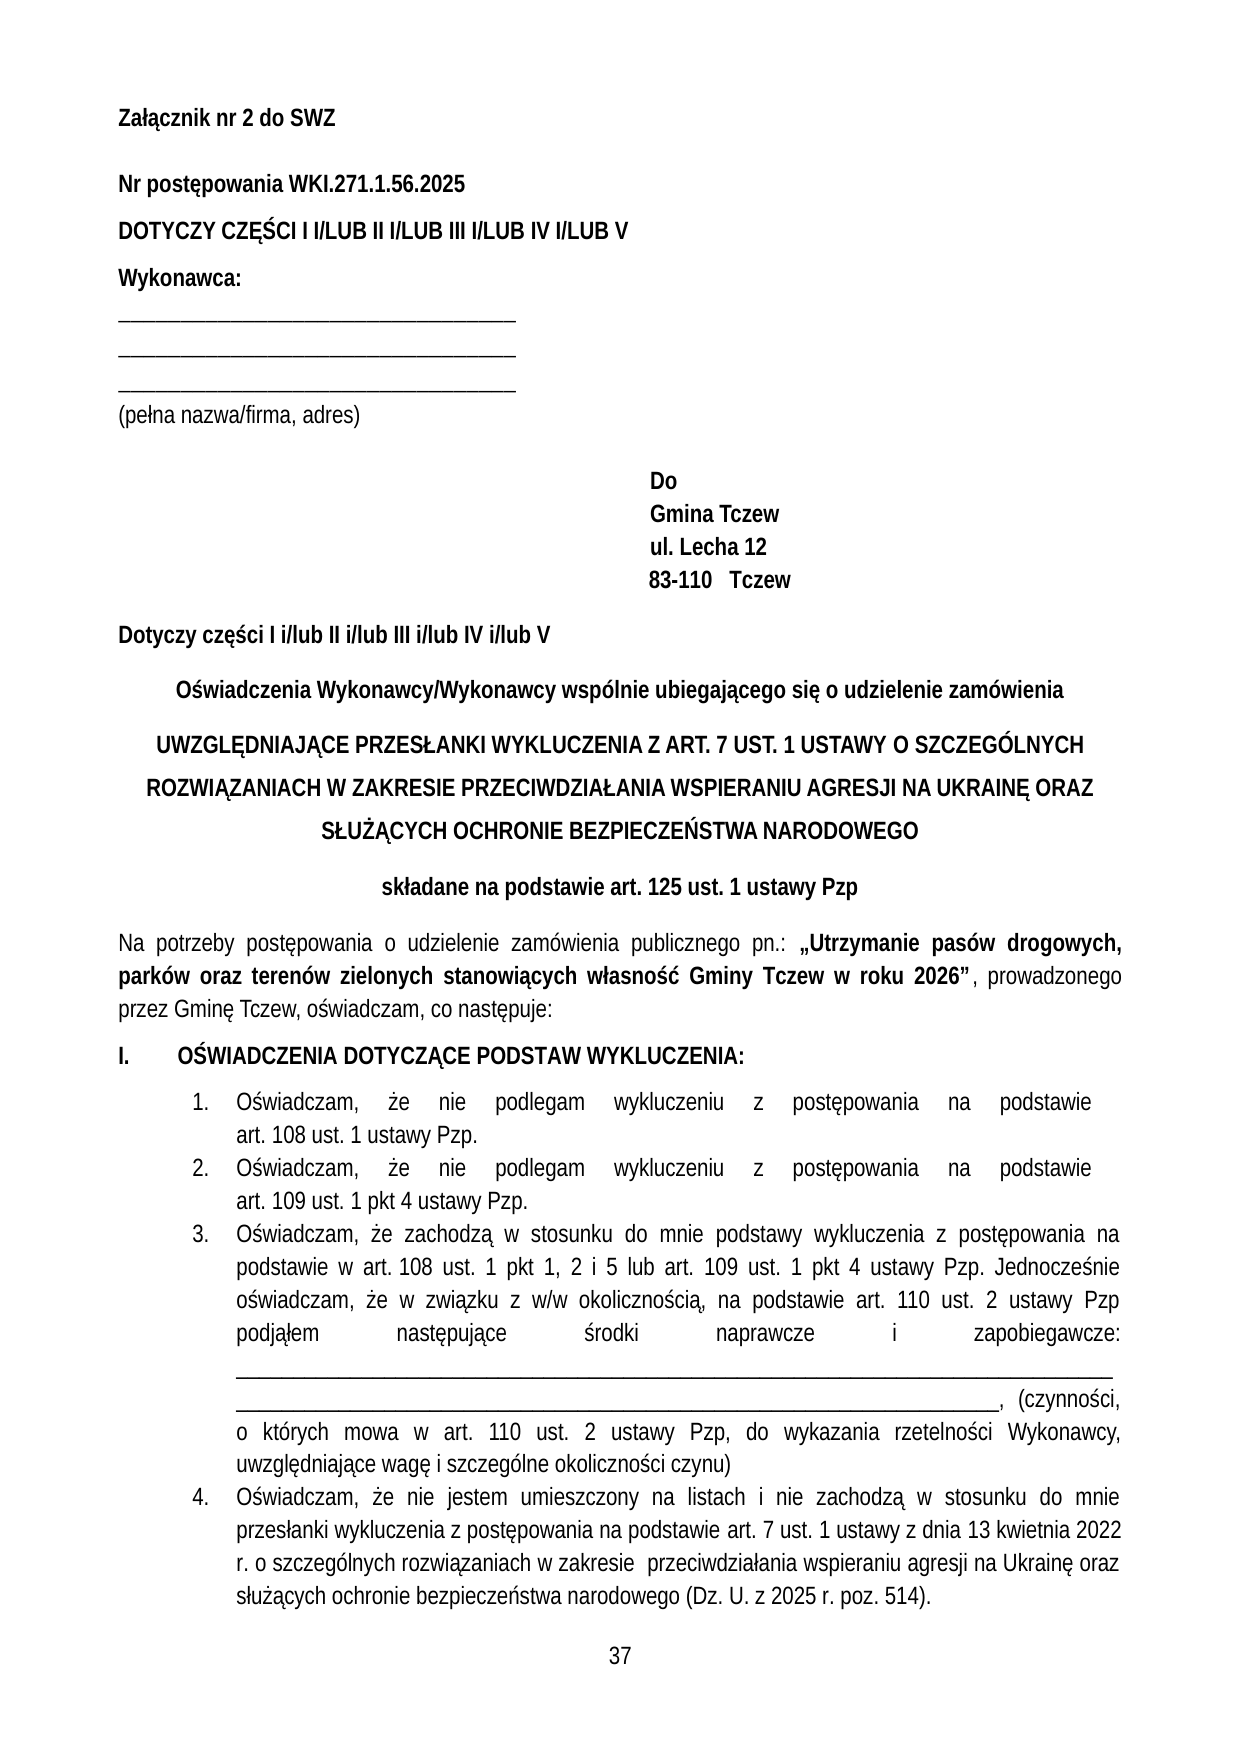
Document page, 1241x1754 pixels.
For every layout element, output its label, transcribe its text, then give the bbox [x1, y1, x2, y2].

text Wykonawca: [118, 263, 1122, 291]
list Oświadczam, że nie podlegam wykluczeniu z postępowania na podstawie art. 108 ust. 1 ustawy Pzp. [192, 1087, 1122, 1149]
list Tczew [193, 565, 1122, 594]
list Oświadczam, że zachodzą w stosunku do mnie podstawy wykluczenia z postępowania na podstawie w art. 108 ust. 1 pkt 1, 2 i 5 lub art. 109 ust. 1 pkt 4 ustawy Pzp. Jednocześnie oświadczam, że w związku z w/w okolicznością, na podstawie art. 110 ust. 2 ustawy Pzp podjąłem następujące środki naprawcze i zapobiegawcze: ________________________________________________________________________________________________________________________________________________, (czynności, o których mowa w art. 110 ust. 2 ustawy Pzp, do wykazania rzetelności Wykonawcy, uwzględniające wagę i szczególne okoliczności czynu) [192, 1219, 1122, 1478]
text Gmina Tczew [650, 499, 1122, 528]
text Dotyczy części I i/lub II i/lub III i/lub IV i/lub V [118, 620, 1122, 649]
text ________________________________ [118, 296, 1122, 326]
list OŚWIADCZENIA DOTYCZĄCE PODSTAW WYKLUCZENIA: [118, 1041, 1122, 1069]
text UWZGLĘDNIAJĄCE PRZESŁANKI WYKLUCZENIA Z ART. 7 UST. 1 USTAWY o szczególnych rozwiązaniach w zakresie przeciwdziałania wspieraniu agresji na Ukrainę oraz służących ochronie bezpieczeństwa narodowego [118, 730, 1122, 845]
text Na potrzeby postępowania o udzielenie zamówienia publicznego pn.: „Utrzymanie pasów drogowych, parków oraz terenów zielonych stanowiących własność Gminy Tczew w roku 2026”, prowadzonego przez Gminę Tczew, oświadczam, co następuje: [118, 928, 1122, 1023]
text ________________________________ [118, 331, 1122, 361]
list Oświadczam, że nie jestem umieszczony na listach i nie zachodzą w stosunku do mnie przesłanki wykluczenia z postępowania na podstawie art. 7 ust. 1 ustawy z dnia 13 kwietnia 2022 r. o szczególnych rozwiązaniach w zakresie przeciwdziałania wspieraniu agresji na Ukrainę oraz służących ochronie bezpieczeństwa narodowego (Dz. U. z 2025 r. poz. 514). [192, 1482, 1122, 1610]
text Do [650, 466, 1122, 495]
subtitle Załącznik nr 2 do SWZ [118, 103, 1122, 132]
text Nr postępowania WKI.271.1.56.2025 [118, 169, 1122, 198]
text Oświadczenia Wykonawcy/Wykonawcy wspólnie ubiegającego się o udzielenie zamówienia [118, 675, 1122, 703]
list Oświadczam, że nie podlegam wykluczeniu z postępowania na podstawie art. 109 ust. 1 pkt 4 ustawy Pzp. [192, 1153, 1122, 1215]
text ul. Lecha 12 [650, 532, 1122, 561]
text (pełna nazwa/firma, adres) [118, 401, 502, 429]
text składane na podstawie art. 125 ust. 1 ustawy Pzp [118, 872, 1122, 900]
text ________________________________ [118, 366, 1122, 396]
text DOTYCZY CZĘŚCI I I/LUB II I/LUB III I/LUB IV I/LUB V [118, 216, 1122, 244]
